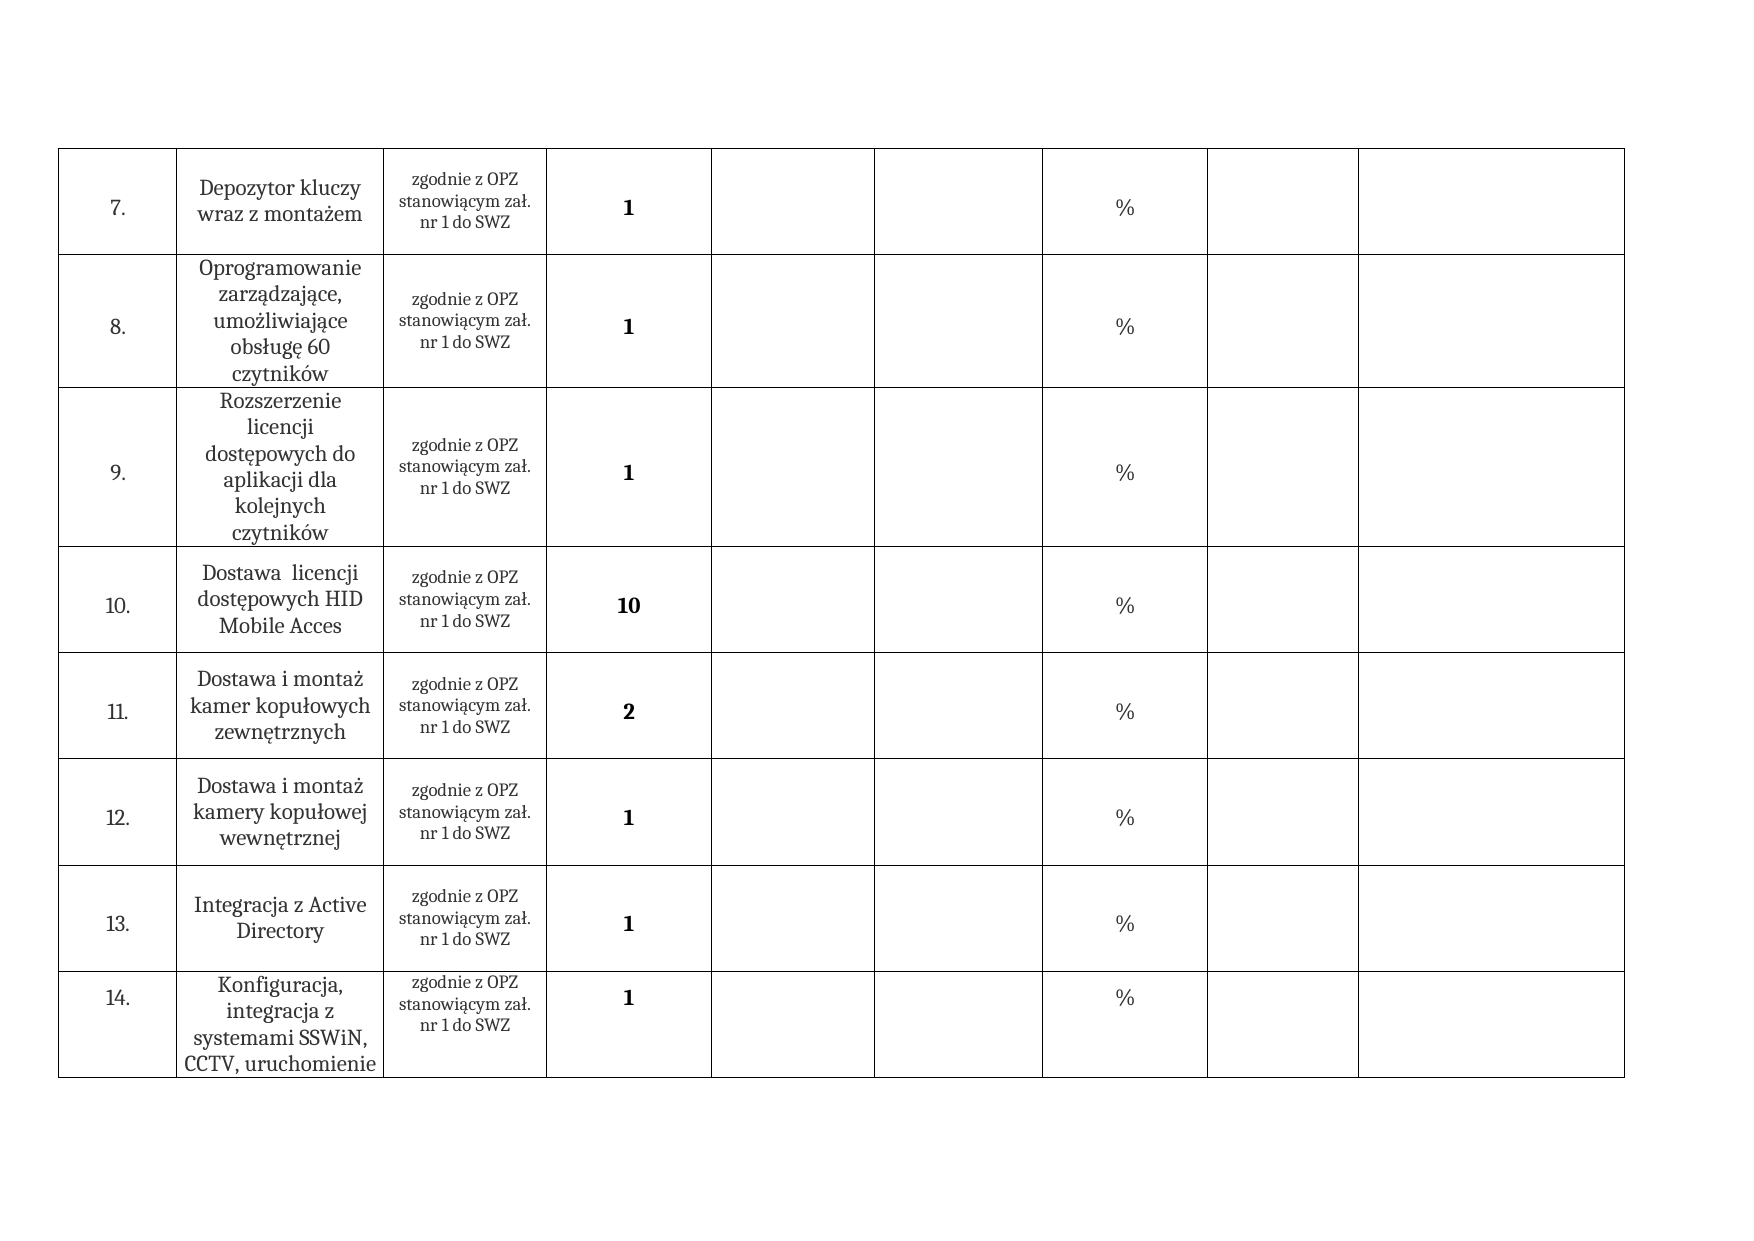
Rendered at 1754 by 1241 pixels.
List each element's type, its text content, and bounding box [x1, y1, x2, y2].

table_cell Oprogramowanie zarządzające, umożliwiające obsługę 60 czytników [177, 255, 383, 387]
table_cell [875, 866, 1042, 971]
table_cell [875, 547, 1042, 652]
table_cell [1208, 653, 1358, 758]
table_cell 1 [547, 759, 711, 864]
table_cell 1 [547, 866, 711, 971]
table_cell % [1043, 547, 1207, 652]
table_cell [1359, 149, 1624, 254]
table_cell Rozszerzenie licencji dostępowych do aplikacji dla kolejnych czytników [177, 388, 383, 546]
table_cell [712, 547, 874, 652]
table_cell zgodnie z OPZ stanowiącym zał. nr 1 do SWZ [384, 388, 546, 546]
table_cell [1208, 547, 1358, 652]
table_cell 2 [547, 653, 711, 758]
table_cell [712, 149, 874, 254]
table_cell % [1043, 653, 1207, 758]
table_cell 14. [59, 972, 176, 1077]
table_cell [384, 255, 546, 387]
table_cell [1359, 653, 1624, 758]
table_cell [712, 255, 874, 387]
table_cell [1359, 972, 1624, 1077]
table_cell zgodnie z OPZ stanowiącym zał. nr 1 do SWZ [384, 547, 546, 652]
table_cell % [1043, 866, 1207, 971]
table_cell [384, 149, 546, 254]
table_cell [177, 972, 383, 1077]
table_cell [384, 866, 546, 971]
table_cell [875, 388, 1042, 546]
table_cell [1208, 759, 1358, 864]
table_cell % [1043, 759, 1207, 864]
table_cell % [1043, 388, 1207, 546]
table_cell 10 [547, 547, 711, 652]
table_cell [875, 759, 1042, 864]
table_cell Integracja z Active Directory [177, 866, 383, 971]
table_cell [875, 149, 1042, 254]
table_cell [1359, 255, 1624, 387]
table_cell [1208, 972, 1358, 1077]
table_cell [1208, 255, 1358, 387]
table_cell 10. [59, 547, 176, 652]
table_cell 1 [547, 255, 711, 387]
table_cell [712, 866, 874, 971]
table_cell [1359, 759, 1624, 864]
table_cell [1359, 388, 1624, 546]
table_cell 1 [547, 972, 711, 1077]
table_cell 1 [547, 149, 711, 254]
table_cell [712, 972, 874, 1077]
table_cell Dostawa i montaż kamery kopułowej wewnętrznej [177, 759, 383, 864]
table_cell [712, 653, 874, 758]
table_cell 8. [59, 255, 176, 387]
table_cell [1208, 388, 1358, 546]
table_cell 12. [59, 759, 176, 864]
table_cell [875, 255, 1042, 387]
table_cell [1208, 866, 1358, 971]
table_cell % [1043, 149, 1207, 254]
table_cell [384, 972, 546, 1077]
table_cell 11. [59, 653, 176, 758]
table_cell % [1043, 972, 1207, 1077]
table_cell Depozytor kluczy wraz z montażem [177, 149, 383, 254]
table_cell 9. [59, 388, 176, 546]
table_cell zgodnie z OPZ stanowiącym zał. nr 1 do SWZ [384, 759, 546, 864]
table_cell zgodnie z OPZ stanowiącym zał. nr 1 do SWZ [384, 653, 546, 758]
table_cell [1359, 866, 1624, 971]
table_cell [712, 388, 874, 546]
table_cell [875, 972, 1042, 1077]
table_cell 7. [59, 149, 176, 254]
table_cell 1 [547, 388, 711, 546]
table_cell % [1043, 255, 1207, 387]
table_cell [712, 759, 874, 864]
table_cell Dostawa licencji dostępowych HID Mobile Acces [177, 547, 383, 652]
table_cell 13. [59, 866, 176, 971]
table_cell [875, 653, 1042, 758]
table_cell Dostawa i montaż kamer kopułowych zewnętrznych [177, 653, 383, 758]
table_cell [1359, 547, 1624, 652]
table_cell [1208, 149, 1358, 254]
